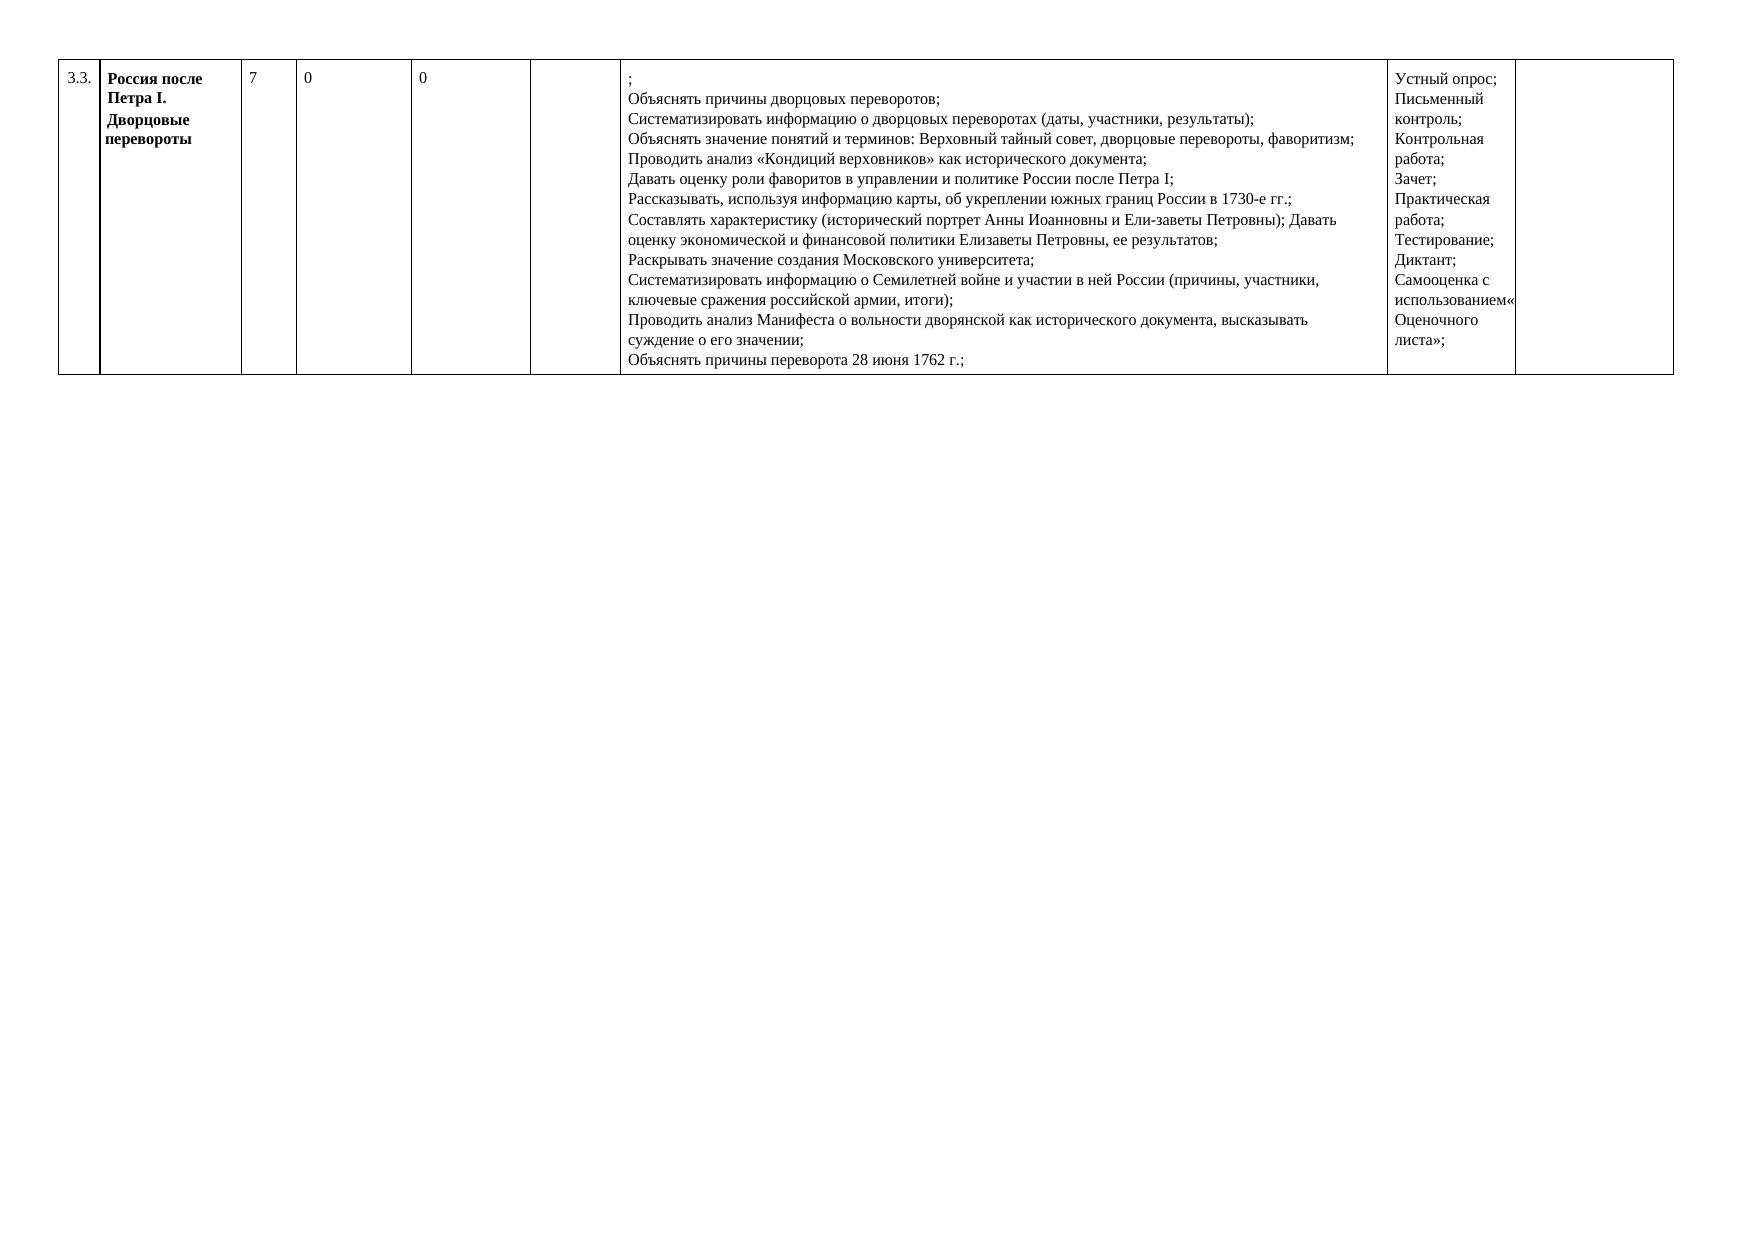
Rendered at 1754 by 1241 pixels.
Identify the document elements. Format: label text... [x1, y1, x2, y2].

table_header [1516, 60, 1673, 374]
table_header 3.3. [59, 60, 99, 374]
table_header ; Объяснять причины дворцовых переворотов; Систематизировать информацию о дворцовых переворотах (даты, участники, результаты); Объяснять значение понятий и терминов: Верховный тайный совет, дворцовые перевороты, фаворитизм; Проводить анализ «Кондиций верховников» как исторического документа; Давать оценку роли фаворитов в управлении и политике России после Петра I; Рассказывать, используя информацию карты, об укреплении южных границ России в 1730-е гг.; Составлять характеристику (исторический портрет Анны Иоанновны и Ели-заветы Петровны); Давать оценку экономической и финансовой политики Елизаветы Петровны, ее результатов; Раскрывать значение создания Московского университета; Систематизировать информацию о Семилетней войне и участии в ней России (причины, участники, ключевые сражения российской армии, итоги); Проводить анализ Манифеста о вольности дворянской как исторического документа, высказывать суждение о его значении; Объяснять причины переворота 28 июня 1762 г.; [621, 60, 1387, 374]
table_header 0 [412, 60, 530, 374]
table_header 7 [242, 60, 296, 374]
table_header 0 [297, 60, 411, 374]
table_header [531, 60, 620, 374]
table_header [1388, 60, 1515, 374]
table_header Россия после Петра I. Дворцовые перевороты [101, 60, 241, 374]
